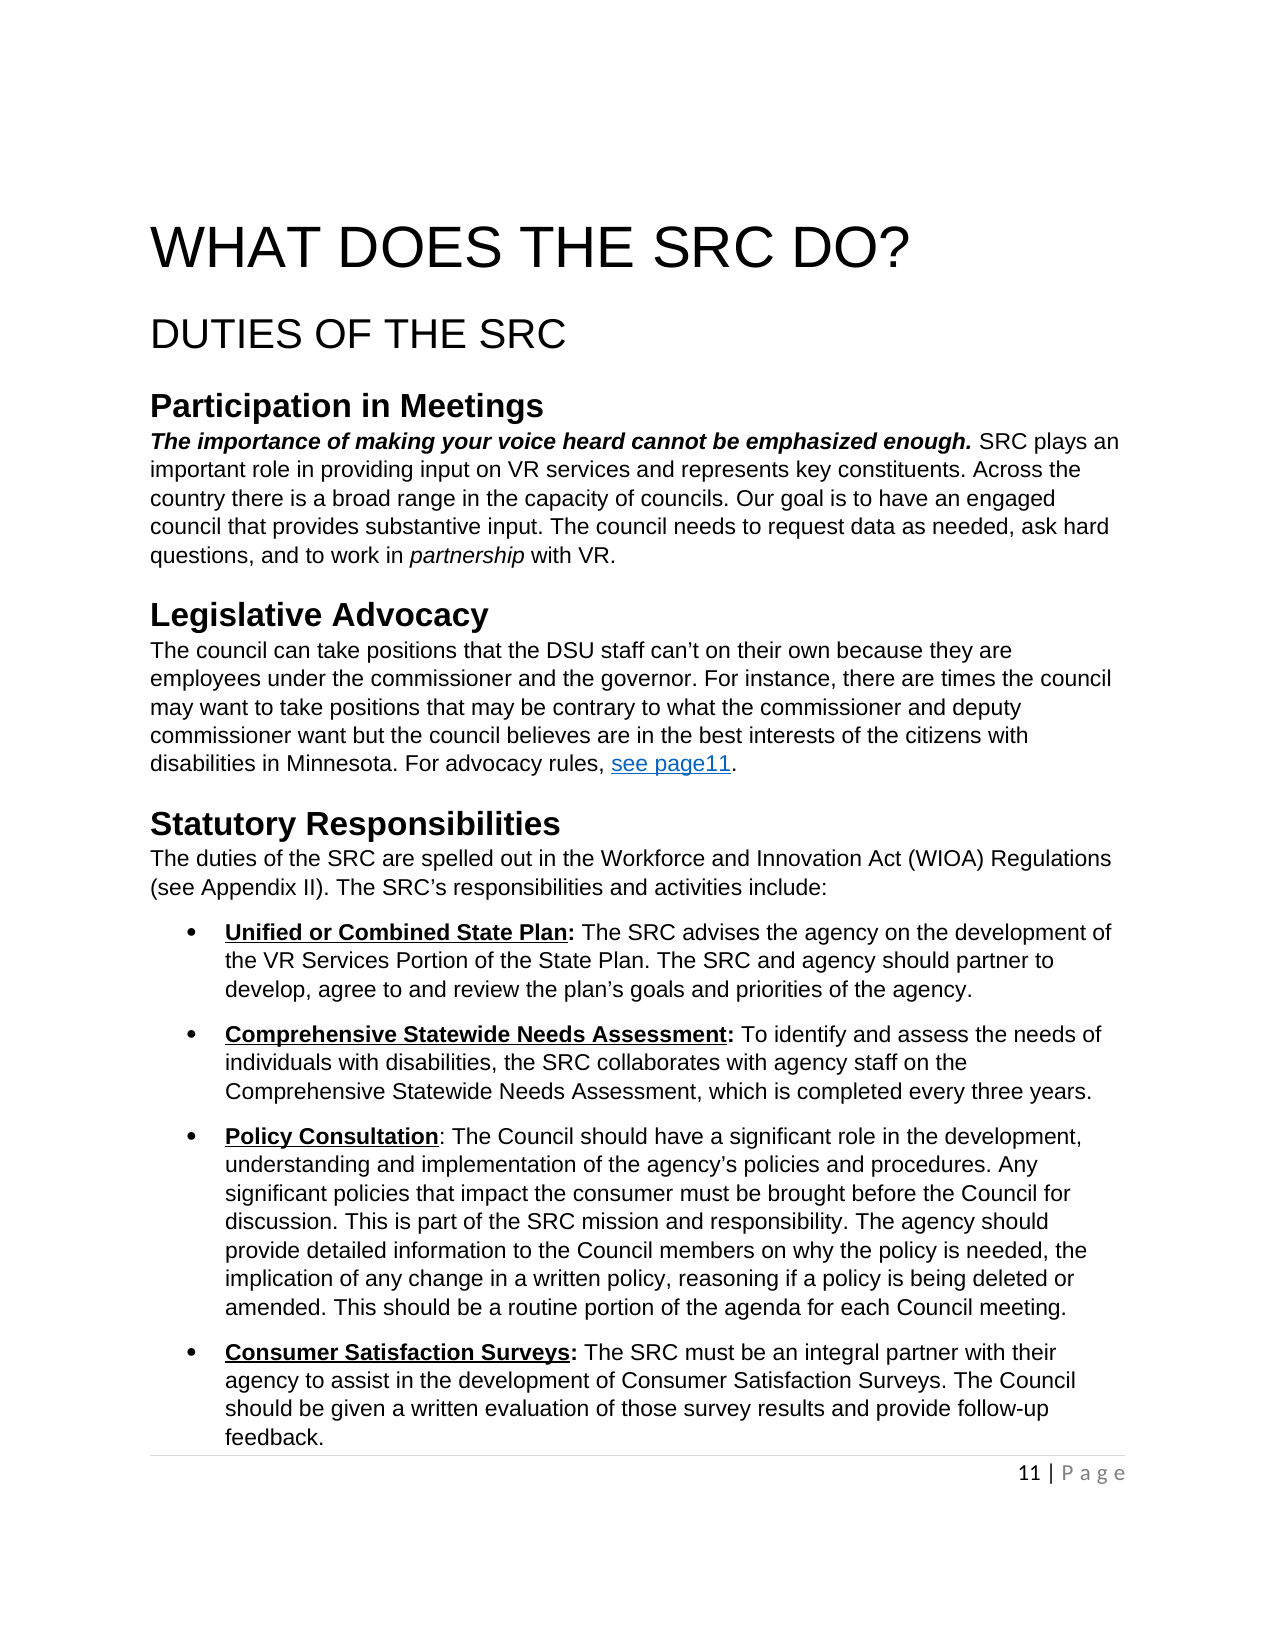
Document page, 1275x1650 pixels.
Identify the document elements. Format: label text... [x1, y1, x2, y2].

list Consumer Satisfaction Surveys: The SRC must be an integral partner with their agency to assist in the development of Consumer Satisfaction Surveys. The Council should be given a written evaluation of those survey results and provide follow-up feedback. [187, 1338, 1125, 1450]
subtitle Legislative Advocacy [150, 595, 1125, 634]
text The duties of the SRC are spelled out in the Workforce and Innovation Act (WIOA) Regulations (see Appendix II). The SRC’s responsibilities and activities include: [150, 845, 1125, 900]
subtitle WHAT DOES THE SRC DO? [150, 212, 1125, 279]
subtitle Statutory Responsibilities [150, 804, 1125, 842]
text The council can take positions that the DSU staff can’t on their own because they are employees under the commissioner and the governor. For instance, there are times the council may want to take positions that may be contrary to what the commissioner and deputy commissioner want but the council believes are in the best interests of the citizens with disabilities in Minnesota. For advocacy rules, see page11. [150, 637, 1125, 777]
subtitle Participation in Meetings [150, 387, 1125, 425]
text The importance of making your voice heard cannot be emphasized enough. SRC plays an important role in providing input on VR services and represents key constituents. Across the country there is a broad range in the capacity of councils. Our goal is to have an engaged council that provides substantive input. The council needs to request data as needed, ask hard questions, and to work in partnership with VR. [150, 428, 1125, 568]
subtitle DUTIES OF THE SRC [150, 310, 1125, 358]
list Comprehensive Statewide Needs Assessment: To identify and assess the needs of individuals with disabilities, the SRC collaborates with agency staff on the Comprehensive Statewide Needs Assessment, which is completed every three years. [187, 1021, 1125, 1104]
list Unified or Combined State Plan: The SRC advises the agency on the development of the VR Services Portion of the State Plan. The SRC and agency should partner to develop, agree to and review the plan’s goals and priorities of the agency. [187, 919, 1125, 1002]
list Policy Consultation: The Council should have a significant role in the development, understanding and implementation of the agency’s policies and procedures. Any significant policies that impact the consumer must be brought before the Council for discussion. This is part of the SRC mission and responsibility. The agency should provide detailed information to the Council members on why the policy is needed, the implication of any change in a written policy, reasoning if a policy is being deleted or amended. This should be a routine portion of the agenda for each Council meeting. [187, 1123, 1125, 1320]
